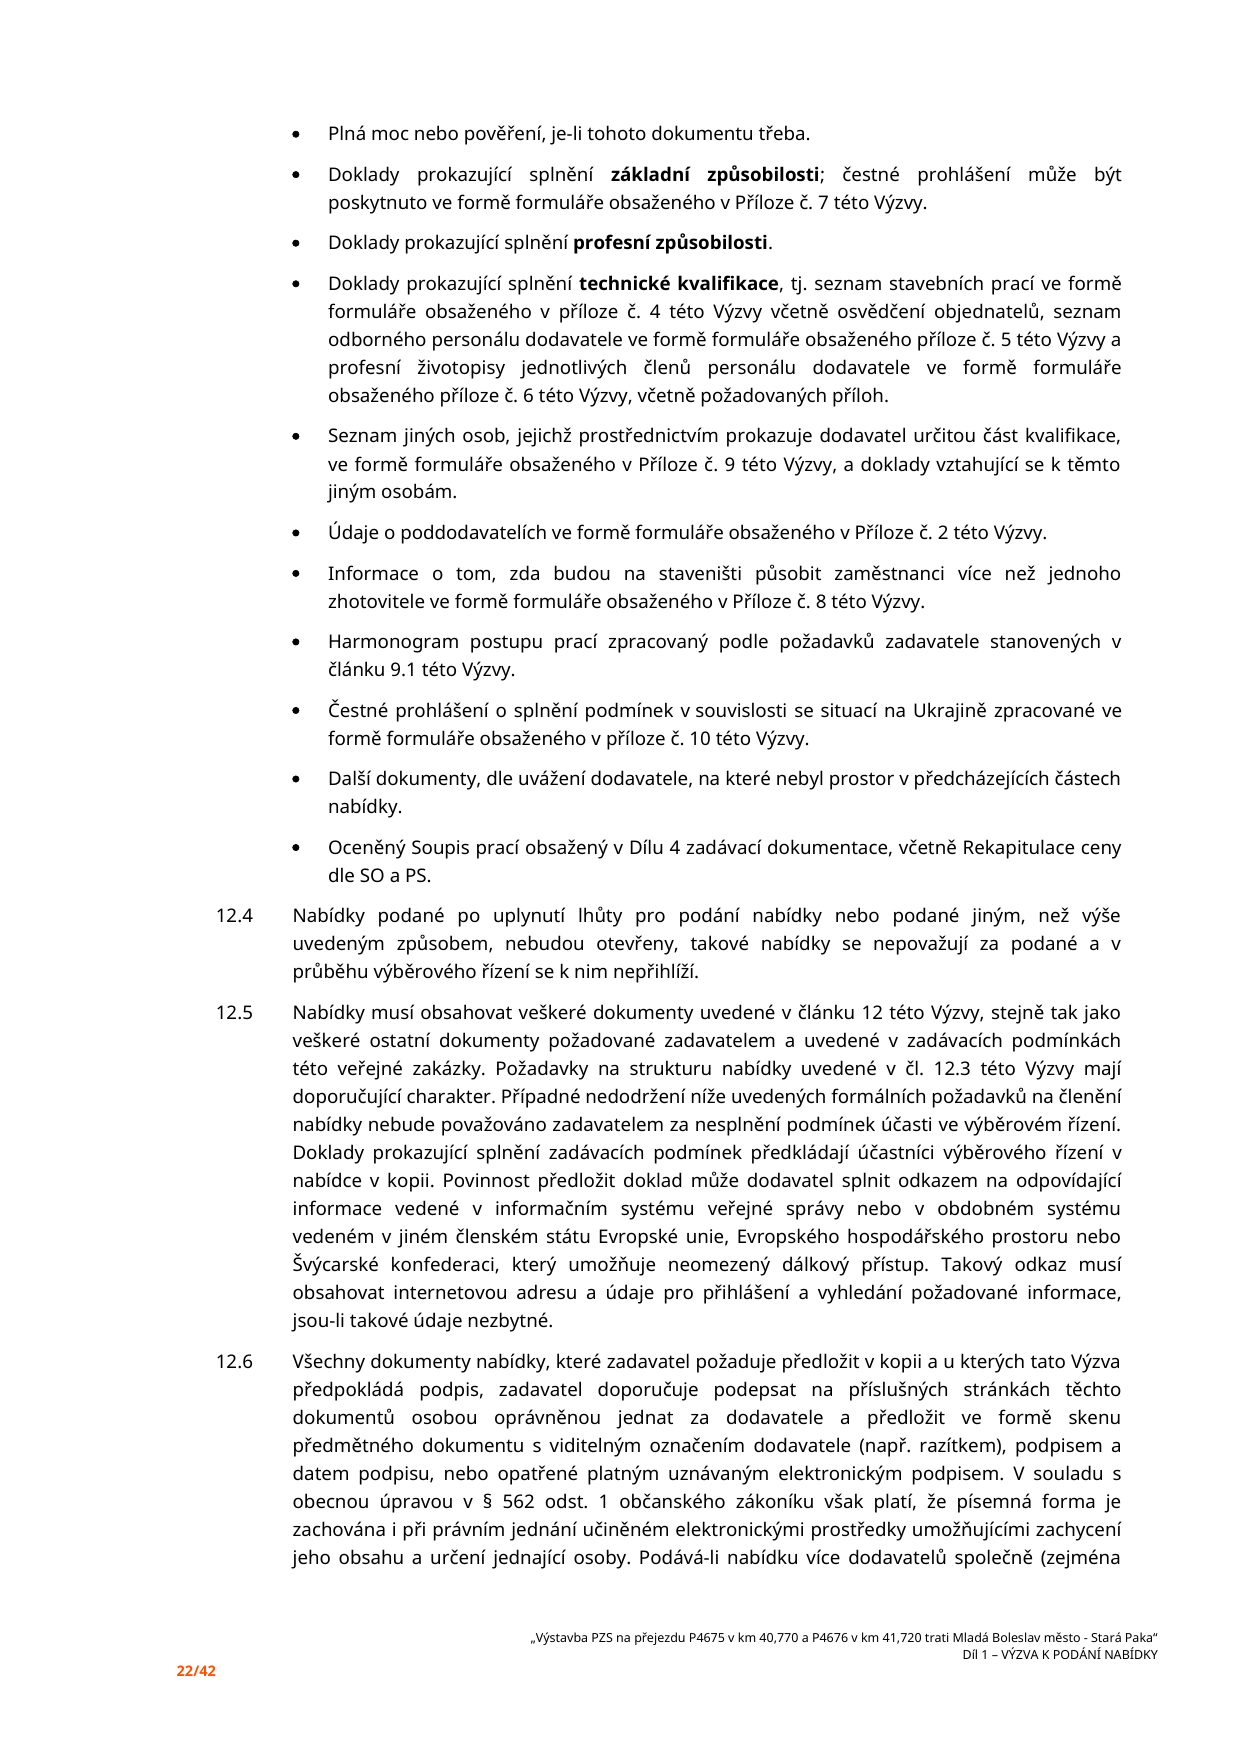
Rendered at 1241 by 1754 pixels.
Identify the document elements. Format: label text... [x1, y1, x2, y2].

text Doklady prokazující splnění základní způsobilosti; čestné prohlášení může být poskytnuto ve formě formuláře obsaženého v Příloze č. 7 této Výzvy. [292, 161, 1122, 215]
text Oceněný Soupis prací obsažený v Dílu 4 zadávací dokumentace, včetně Rekapitulace ceny dle SO a PS. [292, 834, 1122, 888]
text Doklady prokazující splnění profesní způsobilosti. [292, 230, 1122, 255]
text Nabídky musí obsahovat veškeré dokumenty uvedené v článku 12 této Výzvy, stejně tak jako veškeré ostatní dokumenty požadované zadavatelem a uvedené v zadávacích podmínkách této veřejné zakázky. Požadavky na strukturu nabídky uvedené v čl. 12.3 této Výzvy mají doporučující charakter. Případné nedodržení níže uvedených formálních požadavků na členění nabídky nebude považováno zadavatelem za nesplnění podmínek účasti ve výběrovém řízení. Doklady prokazující splnění zadávacích podmínek předkládají účastníci výběrového řízení v nabídce v kopii. Povinnost předložit doklad může dodavatel splnit odkazem na odpovídající informace vedené v informačním systému veřejné správy nebo v obdobném systému vedeném v jiném členském státu Evropské unie, Evropského hospodářského prostoru nebo Švýcarské konfederaci, který umožňuje neomezený dálkový přístup. Takový odkaz musí obsahovat internetovou adresu a údaje pro přihlášení a vyhledání požadované informace, jsou-li takové údaje nezbytné. [216, 999, 1122, 1333]
text Harmonogram postupu prací zpracovaný podle požadavků zadavatele stanovených v článku 9.1 této Výzvy. [292, 628, 1122, 682]
text Údaje o poddodavatelích ve formě formuláře obsaženého v Příloze č. 2 této Výzvy. [292, 519, 1122, 545]
text Další dokumenty, dle uvážení dodavatele, na které nebyl prostor v předcházejících částech nabídky. [292, 766, 1122, 819]
text Seznam jiných osob, jejichž prostřednictvím prokazuje dodavatel určitou část kvalifikace, ve formě formuláře obsaženého v Příloze č. 9 této Výzvy, a doklady vztahující se k těmto jiným osobám. [292, 423, 1122, 504]
text Čestné prohlášení o splnění podmínek v souvislosti se situací na Ukrajině zpracované ve formě formuláře obsaženého v příloze č. 10 této Výzvy. [292, 697, 1122, 751]
text Informace o tom, zda budou na staveništi působit zaměstnanci více než jednoho zhotovitele ve formě formuláře obsaženého v Příloze č. 8 této Výzvy. [292, 560, 1122, 613]
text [216, 1348, 1122, 1569]
text Doklady prokazující splnění technické kvalifikace, tj. seznam stavebních prací ve formě formuláře obsaženého v příloze č. 4 této Výzvy včetně osvědčení objednatelů, seznam odborného personálu dodavatele ve formě formuláře obsaženého příloze č. 5 této Výzvy a profesní životopisy jednotlivých členů personálu dodavatele ve formě formuláře obsaženého příloze č. 6 této Výzvy, včetně požadovaných příloh. [292, 270, 1122, 408]
text Nabídky podané po uplynutí lhůty pro podání nabídky nebo podané jiným, než výše uvedeným způsobem, nebudou otevřeny, takové nabídky se nepovažují za podané a v průběhu výběrového řízení se k nim nepřihlíží. [216, 903, 1122, 984]
text Plná moc nebo pověření, je-li tohoto dokumentu třeba. [292, 121, 1122, 146]
